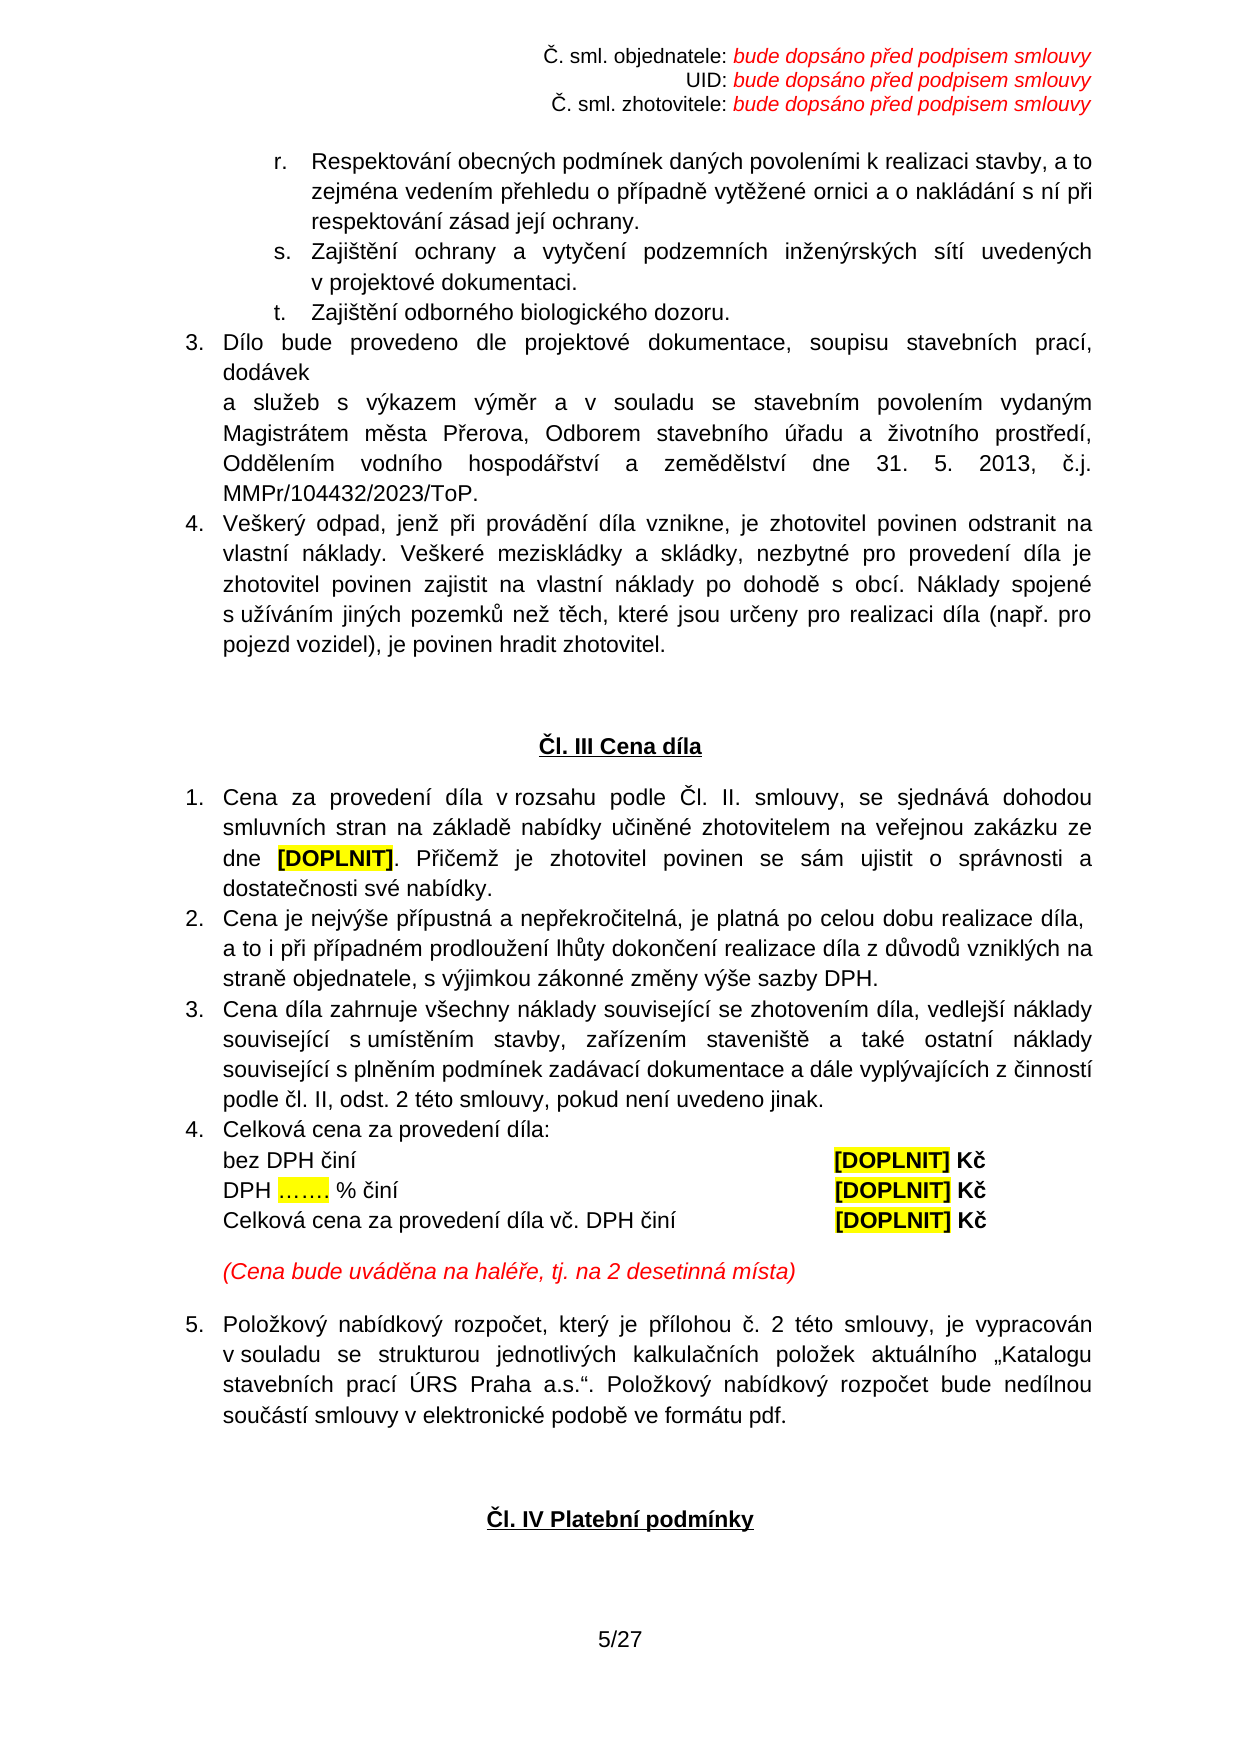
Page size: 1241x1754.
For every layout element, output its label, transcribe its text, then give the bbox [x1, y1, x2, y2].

list Položkový nabídkový rozpočet, který je přílohou č. 2 této smlouvy, je vypracován v souladu se strukturou jednotlivých kalkulačních položek aktuálního „Katalogu stavebních prací ÚRS Praha a.s.“. Položkový nabídkový rozpočet bude nedílnou součástí smlouvy v elektronické podobě ve formátu pdf. [185, 1311, 1093, 1430]
list DPH ……. % činí [DOPLNIT] Kč [951, 1177, 1093, 1203]
list Veškerý odpad, jenž při provádění díla vznikne, je zhotovitel povinen odstranit na vlastní náklady. Veškeré meziskládky a skládky, nezbytné pro provedení díla je zhotovitel povinen zajistit na vlastní náklady po dohodě s obcí. Náklady spojené s užíváním jiných pozemků než těch, které jsou určeny pro realizaci díla (např. pro pojezd vozidel), je povinen hradit zhotovitel. [185, 510, 1093, 657]
list Zajištění ochrany a vytyčení podzemních inženýrských sítí uvedených v projektové dokumentaci. [274, 238, 1093, 295]
list Cena za provedení díla v rozsahu podle Čl. II. smlouvy, se sjednává dohodou smluvních stran na základě nabídky učiněné zhotovitelem na veřejnou zakázku ze dne [DOPLNIT]. Přičemž je zhotovitel povinen se sám ujistit o správnosti a dostatečnosti své nabídky. [185, 784, 1093, 901]
list bez DPH činí [DOPLNIT] Kč [223, 1147, 834, 1173]
list Zajištění odborného biologického dozoru. [274, 299, 1093, 325]
text (Cena bude uváděna na haléře, tj. na 2 desetinná místa) [221, 1258, 1093, 1284]
list Respektování obecných podmínek daných povoleními k realizaci stavby, a to zejména vedením přehledu o případně vytěžené ornici a o nakládání s ní při respektování zásad její ochrany. [274, 148, 1093, 234]
list Celková cena za provedení díla vč. DPH činí [DOPLNIT] Kč [951, 1207, 1093, 1233]
text Čl. IV Platební podmínky [148, 1506, 1093, 1532]
text Čl. III Cena díla [148, 733, 1093, 759]
list Cena díla zahrnuje všechny náklady související se zhotovením díla, vedlejší náklady související s umístěním stavby, zařízením staveniště a také ostatní náklady související s plněním podmínek zadávací dokumentace a dále vyplývajících z činností podle čl. II, odst. 2 této smlouvy, pokud není uvedeno jinak. [185, 996, 1093, 1112]
list Dílo bude provedeno dle projektové dokumentace, soupisu stavebních prací, dodávek a služeb s výkazem výměr a v souladu se stavebním povolením vydaným Magistrátem města Přerova, Odborem stavebního úřadu a životního prostředí, Oddělením vodního hospodářství a zemědělství dne 31. 5. 2013, č.j. MMPr/104432/2023/ToP. [185, 329, 1093, 506]
list Celková cena za provedení díla: [185, 1116, 1093, 1143]
list bez DPH činí [DOPLNIT] Kč [950, 1147, 1093, 1173]
list Celková cena za provedení díla vč. DPH činí [DOPLNIT] Kč [223, 1207, 835, 1233]
list DPH ……. % činí [DOPLNIT] Kč [329, 1177, 835, 1203]
list Cena je nejvýše přípustná a nepřekročitelná, je platná po celou dobu realizace díla, a to i při případném prodloužení lhůty dokončení realizace díla z důvodů vzniklých na straně objednatele, s výjimkou zákonné změny výše sazby DPH. [185, 905, 1093, 992]
